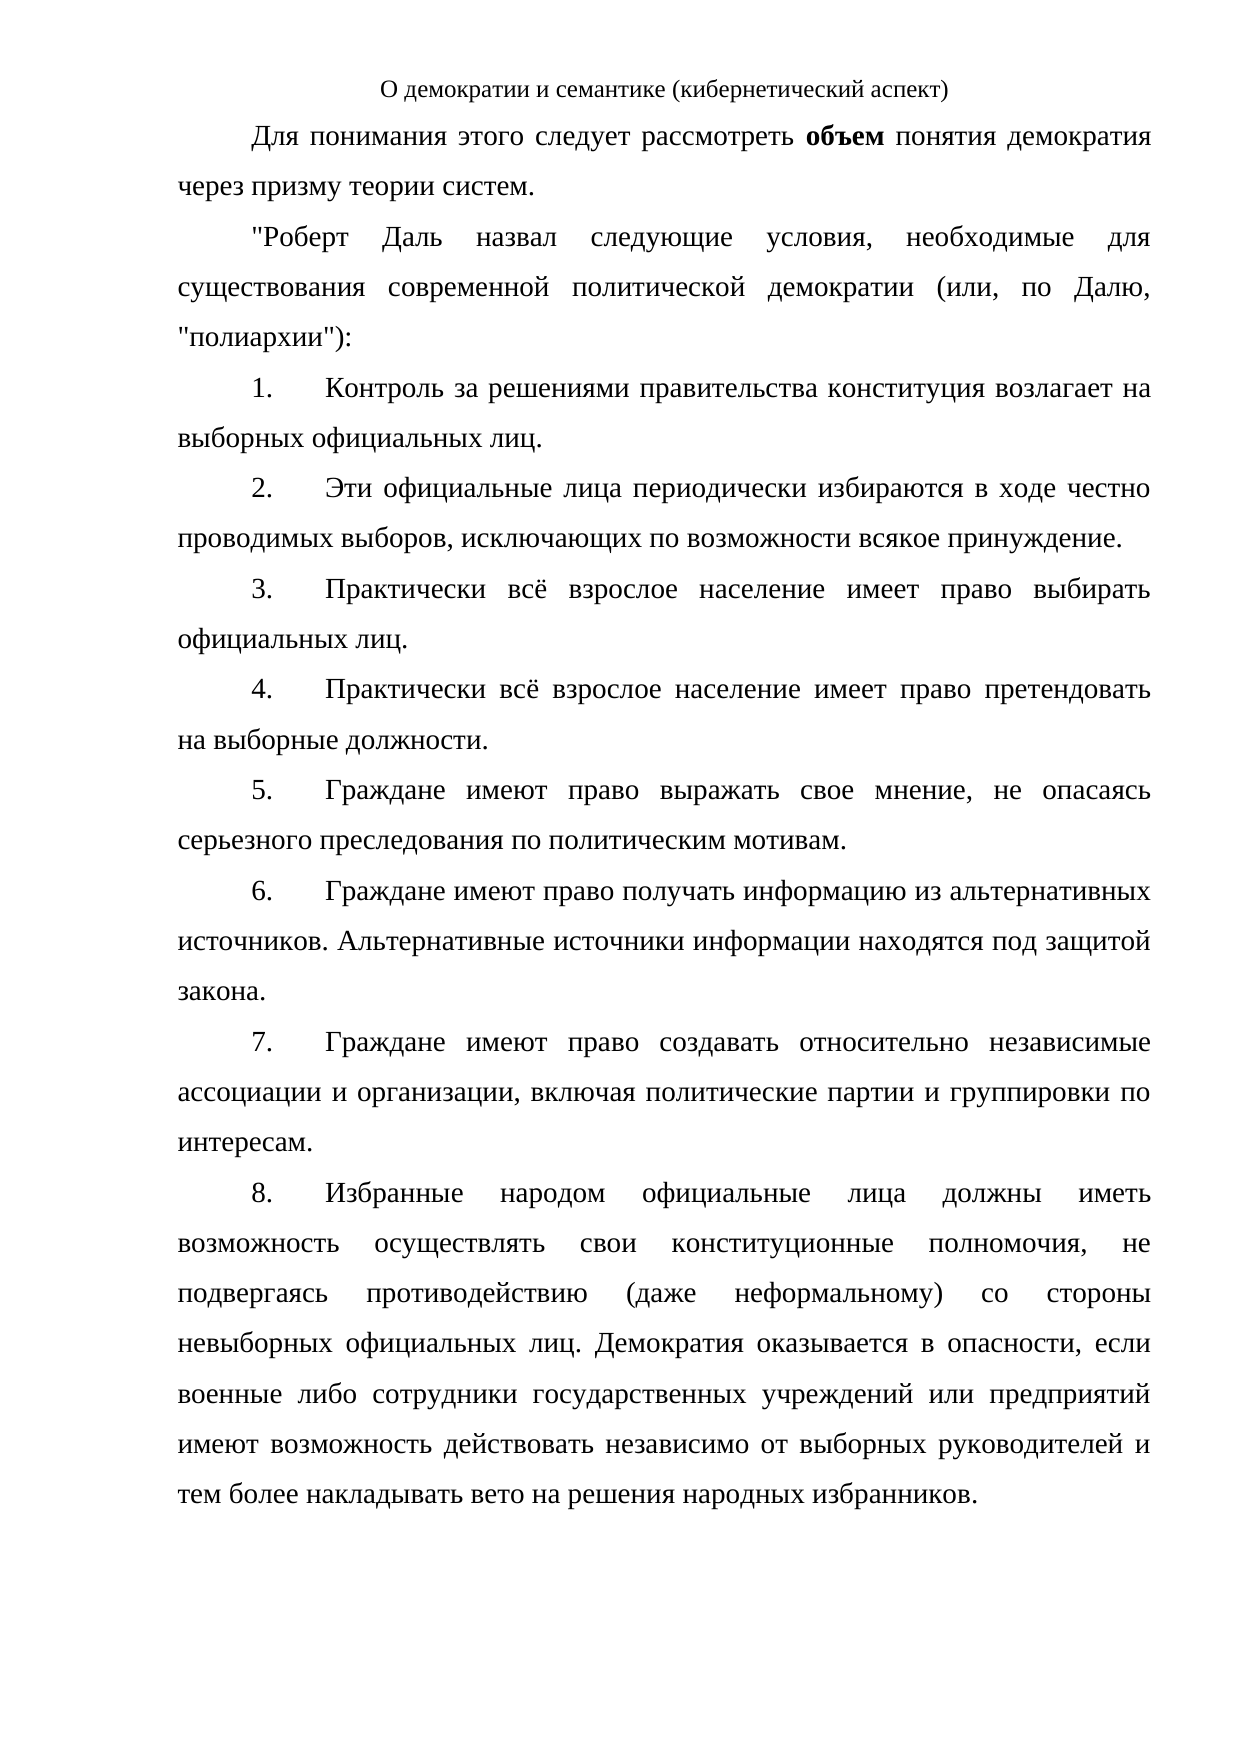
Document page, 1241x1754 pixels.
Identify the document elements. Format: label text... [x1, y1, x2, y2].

list Контроль за решениями правительства конституция возлагает на выборных официальных лиц. [177, 370, 1152, 453]
text Для понимания этого следует рассмотреть объем понятия демократия через призму теории систем. [177, 118, 1152, 202]
list Практически всё взрослое население имеет право претендовать на выборные должности. [177, 672, 1152, 755]
list Граждане имеют право выражать свое мнение, не опасаясь серьезного преследования по политическим мотивам. [177, 772, 1152, 856]
text "Роберт Даль назвал следующие условия, необходимые для существования современной политической демократии (или, по Далю, "полиархии"): [177, 219, 1152, 353]
list Эти официальные лица периодически избираются в ходе честно проводимых выборов, исключающих по возможности всякое принуждение. [177, 470, 1152, 554]
list Граждане имеют право получать информацию из альтернативных источников. Альтернативные источники информации находятся под защитой закона. [177, 873, 1152, 1007]
list Практически всё взрослое население имеет право выбирать официальных лиц. [177, 571, 1152, 655]
list Граждане имеют право создавать относительно независимые ассоциации и организации, включая политические партии и группировки по интересам. [177, 1024, 1152, 1158]
list Избранные народом официальные лица должны иметь возможность осуществлять свои конституционные полномочия, не подвергаясь противодействию (даже неформальному) со стороны невыборных официальных лиц. Демократия оказывается в опасности, если военные либо сотрудники государственных учреждений или предприятий имеют возможность действовать независимо от выборных руководителей и тем более накладывать вето на решения народных избранников. [177, 1175, 1152, 1510]
